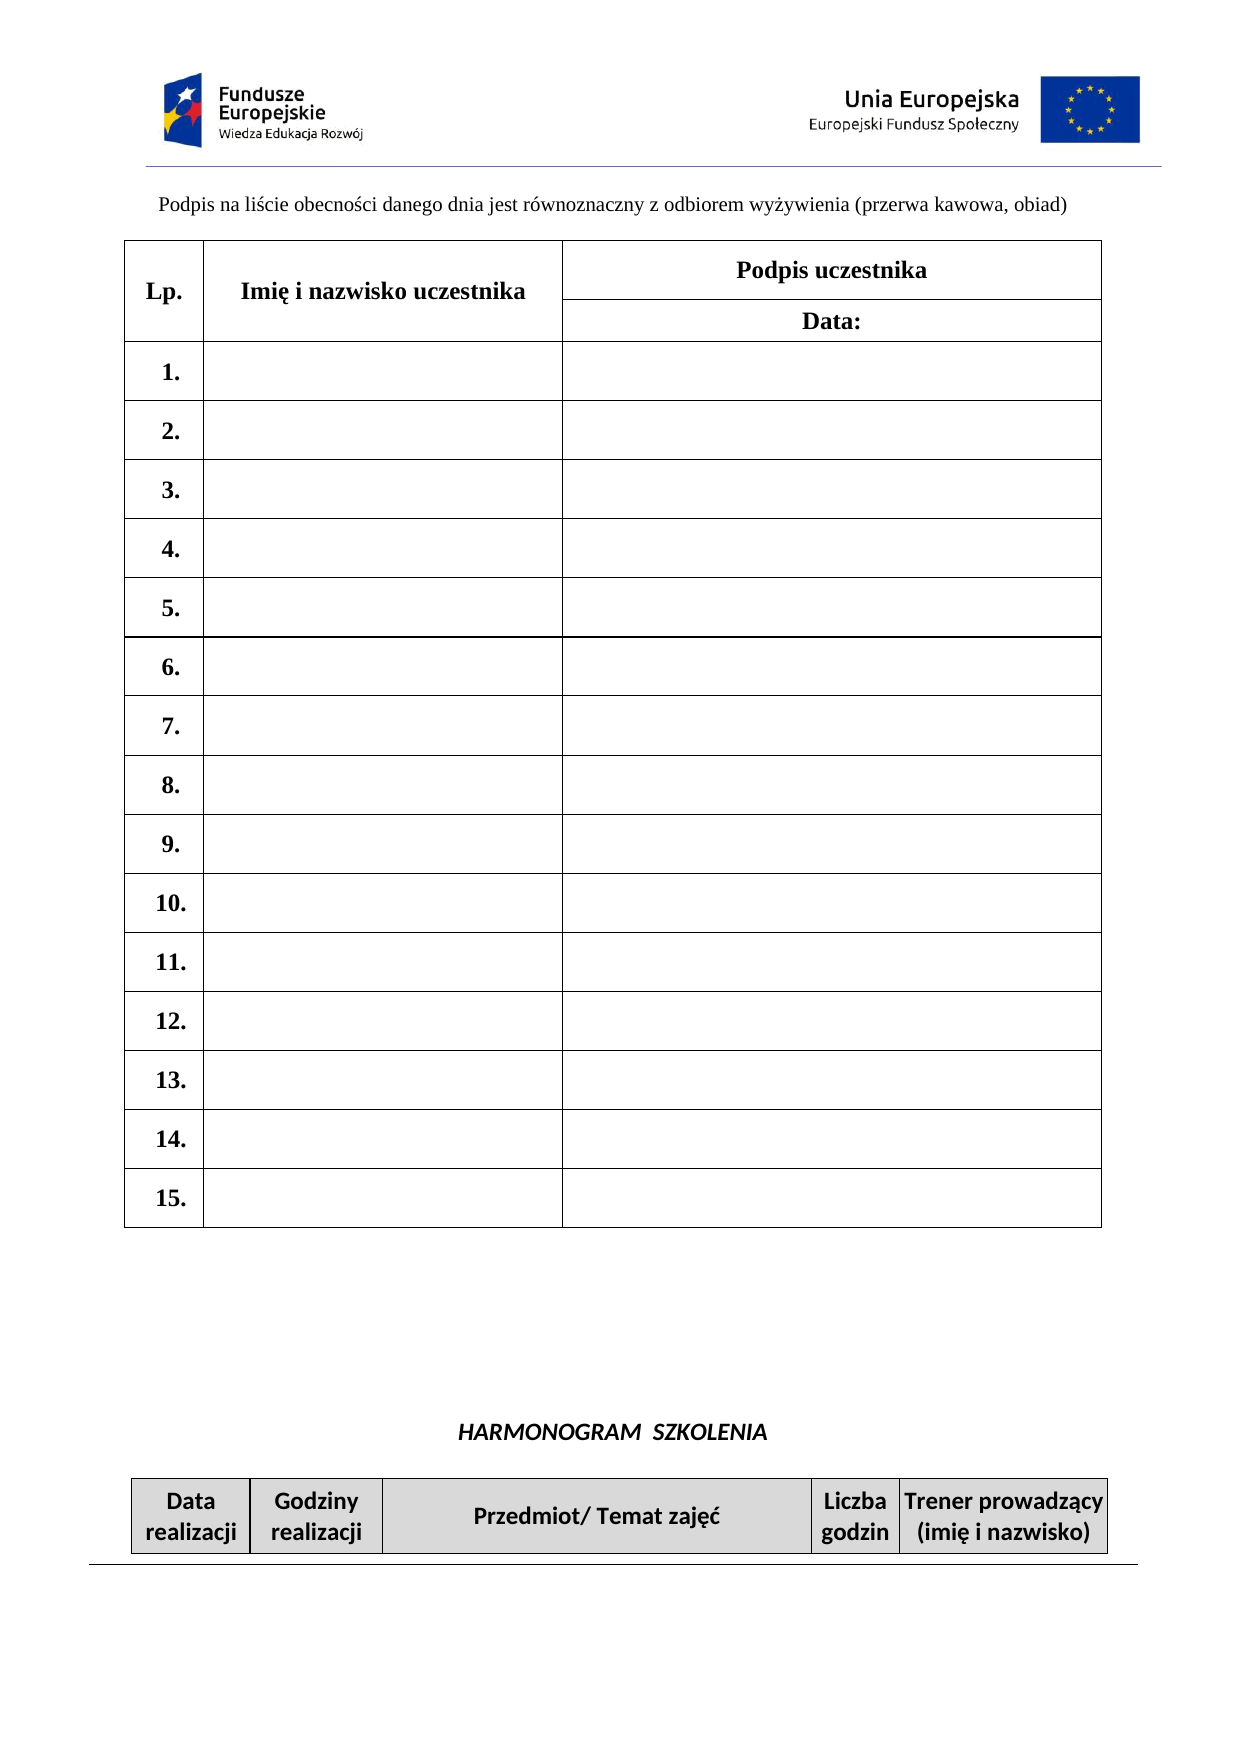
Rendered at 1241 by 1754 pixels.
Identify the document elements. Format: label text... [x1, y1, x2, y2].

table_cell [204, 933, 562, 991]
table_cell 9. [125, 815, 203, 873]
table_cell [563, 815, 1101, 873]
table_header Data realizacji [132, 1479, 249, 1553]
table_cell [563, 638, 1101, 695]
table_cell [204, 874, 562, 932]
table_cell [204, 638, 562, 695]
picture [145, 54, 1162, 167]
table_cell [563, 1051, 1101, 1109]
table_header Lp. [125, 241, 203, 341]
table_cell 6. [125, 638, 203, 695]
table_cell [563, 696, 1101, 754]
table_cell [563, 342, 1101, 400]
table_cell 12. [125, 992, 203, 1050]
table_cell [204, 519, 562, 577]
table_cell 15. [125, 1169, 203, 1227]
table_cell 11. [125, 933, 203, 991]
table_cell [204, 460, 562, 518]
table_cell 14. [125, 1110, 203, 1168]
text Podpis na liście obecności danego dnia jest równoznaczny z odbiorem wyżywienia (przerwa kawowa, obiad) [133, 192, 1093, 216]
table_header Imię i nazwisko uczestnika [204, 241, 562, 341]
table_cell 3. [125, 460, 203, 518]
table_cell [204, 342, 562, 400]
table_cell [563, 519, 1101, 577]
table_cell [204, 756, 562, 813]
table_header Podpis uczestnika [563, 241, 1101, 299]
table_cell 1. [125, 342, 203, 400]
table_cell [563, 460, 1101, 518]
table_cell [563, 1110, 1101, 1168]
table_cell [563, 578, 1101, 636]
table_cell 2. [125, 401, 203, 459]
table_cell [563, 933, 1101, 991]
subtitle HARMONOGRAM SZKOLENIA [133, 1416, 1093, 1446]
table_cell [204, 578, 562, 636]
table_header Liczba godzin [812, 1479, 899, 1553]
table_cell [204, 401, 562, 459]
table_cell [204, 815, 562, 873]
table_header Trener prowadzący (imię i nazwisko) [900, 1479, 1107, 1553]
table_cell Data: [563, 300, 1101, 341]
table_cell [204, 1169, 562, 1227]
table_cell 5. [125, 578, 203, 636]
table_cell [563, 401, 1101, 459]
table_cell 7. [125, 696, 203, 754]
table_header Przedmiot/ Temat zajęć [383, 1479, 811, 1553]
table_cell 8. [125, 756, 203, 813]
table_cell 13. [125, 1051, 203, 1109]
table_cell [204, 1110, 562, 1168]
table_cell [204, 696, 562, 754]
table_cell [563, 1169, 1101, 1227]
table_cell [563, 874, 1101, 932]
table_header Godziny realizacji [251, 1479, 382, 1553]
table_cell 4. [125, 519, 203, 577]
table_cell 10. [125, 874, 203, 932]
table_cell [563, 756, 1101, 813]
table_cell [563, 992, 1101, 1050]
table_cell [204, 992, 562, 1050]
table_cell [204, 1051, 562, 1109]
